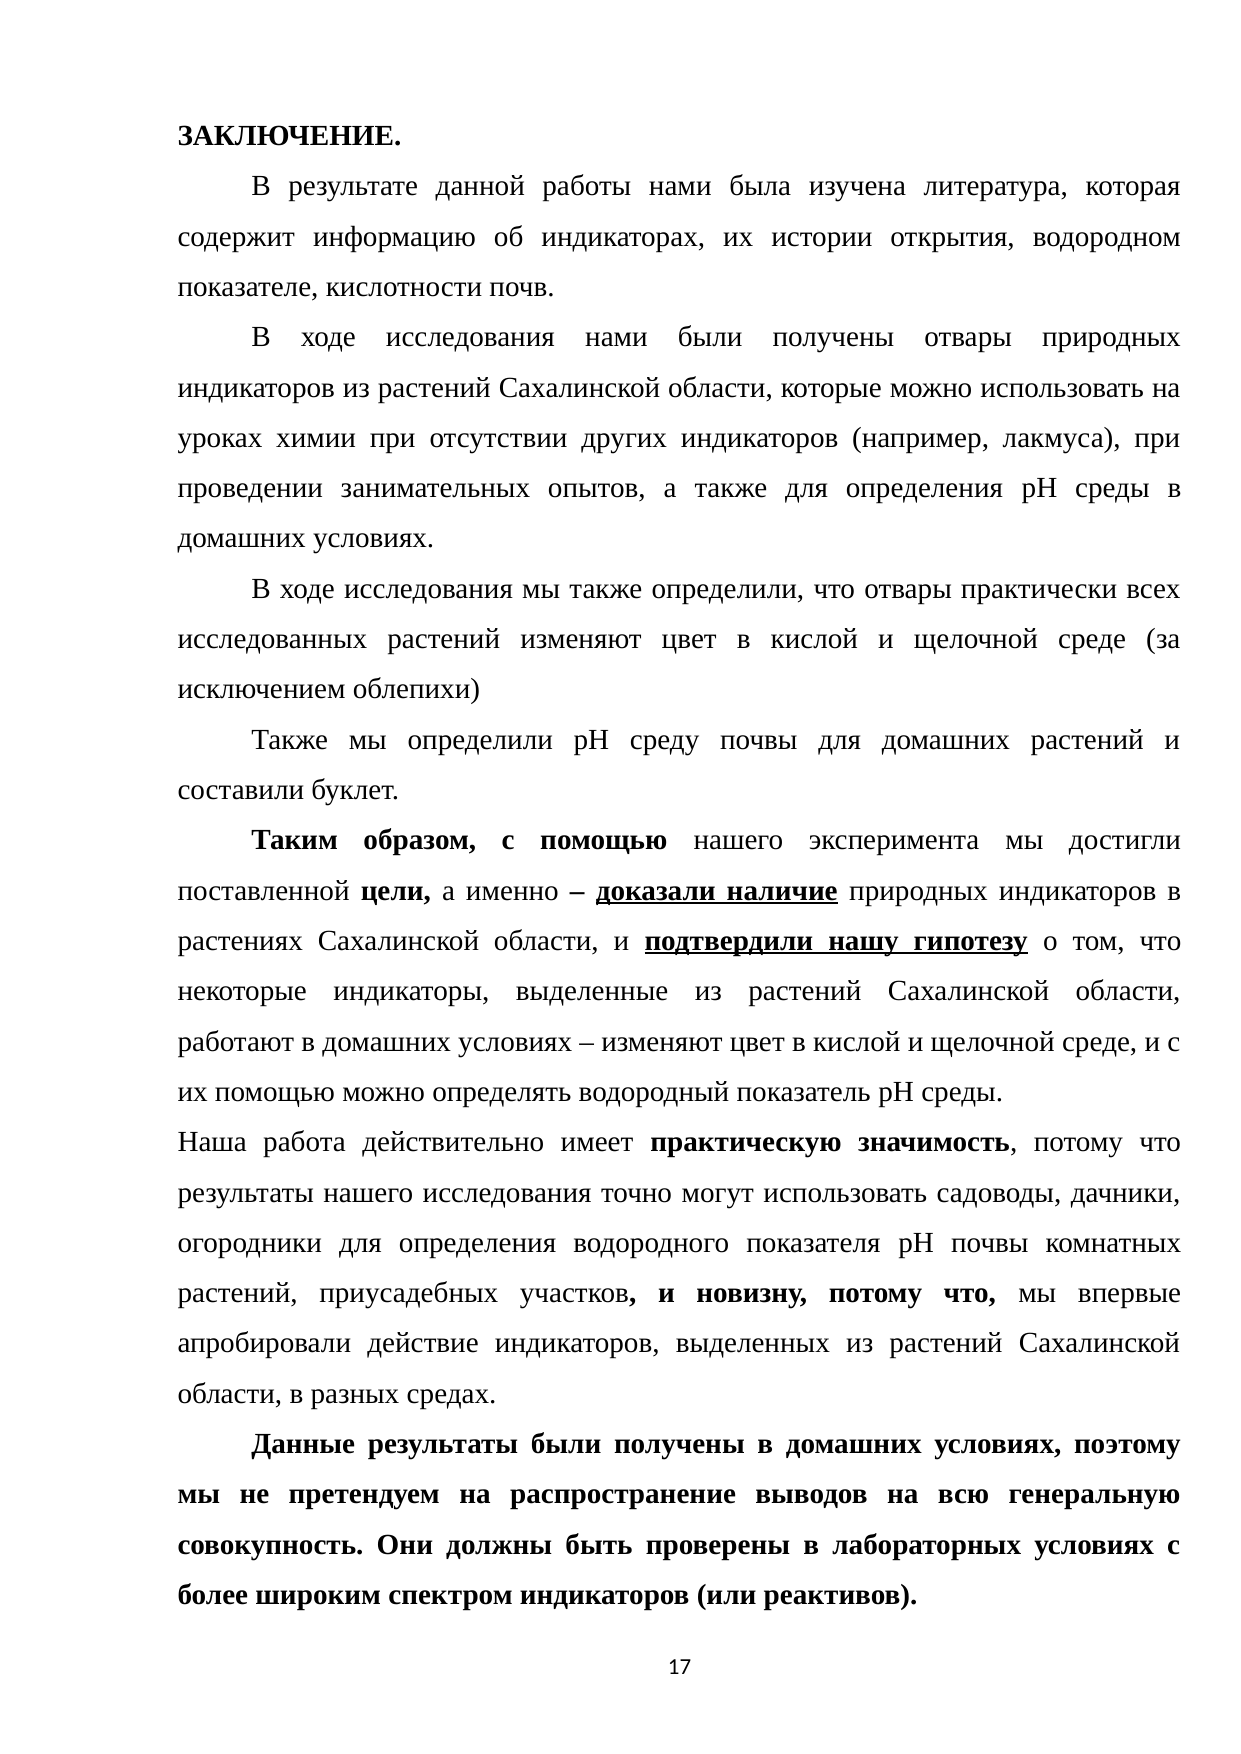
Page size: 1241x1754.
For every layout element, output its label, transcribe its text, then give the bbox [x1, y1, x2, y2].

text ЗАКЛЮЧЕНИЕ. [177, 118, 1181, 152]
text В ходе исследования мы также определили, что отвары практически всех исследованных растений изменяют цвет в кислой и щелочной среде (за исключением облепихи) [177, 571, 1181, 705]
text Также мы определили рН среду почвы для домашних растений и составили буклет. [177, 722, 1181, 806]
text Данные результаты были получены в домашних условиях, поэтому мы не претендуем на распространение выводов на всю генеральную совокупность. Они должны быть проверены в лабораторных условиях с более широким спектром индикаторов (или реактивов). [177, 1426, 1181, 1611]
text Наша работа действительно имеет практическую значимость, потому что результаты нашего исследования точно могут использовать садоводы, дачники, огородники для определения водородного показателя pH почвы комнатных растений, приусадебных участков, и новизну, потому что, мы впервые апробировали действие индикаторов, выделенных из растений Сахалинской области, в разных средах. [177, 1124, 1181, 1409]
text Таким образом, с помощью нашего эксперимента мы достигли поставленной цели, а именно – доказали наличие природных индикаторов в растениях Сахалинской области, и подтвердили нашу гипотезу о том, что некоторые индикаторы, выделенные из растений Сахалинской области, работают в домашних условиях – изменяют цвет в кислой и щелочной среде, и с их помощью можно определять водородный показатель pH среды. [177, 822, 1181, 1108]
text В ходе исследования нами были получены отвары природных индикаторов из растений Сахалинской области, которые можно использовать на уроках химии при отсутствии других индикаторов (например, лакмуса), при проведении занимательных опытов, а также для определения pH среды в домашних условиях. [177, 319, 1181, 554]
text В результате данной работы нами была изучена литература, которая содержит информацию об индикаторах, их истории открытия, водородном показателе, кислотности почв. [177, 168, 1181, 303]
